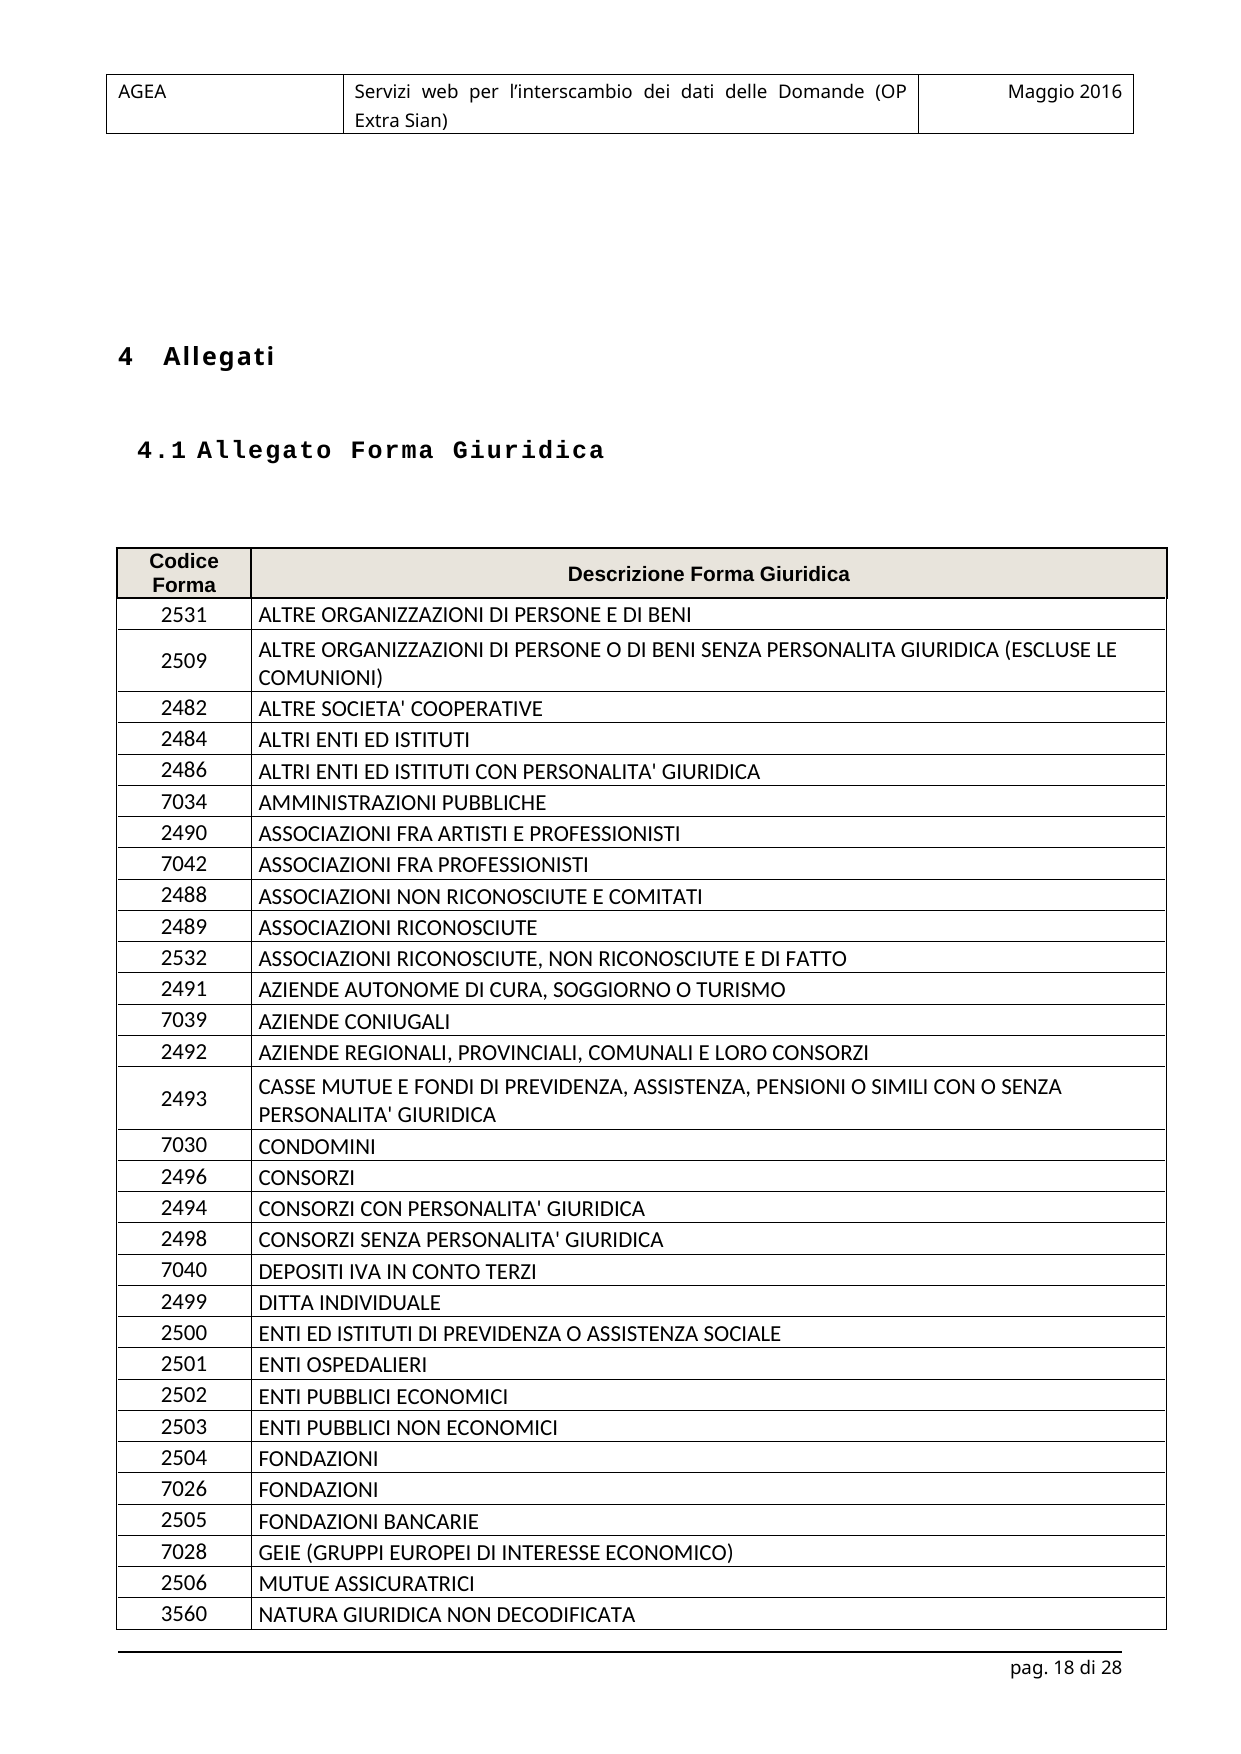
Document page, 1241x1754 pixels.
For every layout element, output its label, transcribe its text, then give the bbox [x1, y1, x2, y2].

table_cell ENTI OSPEDALIERI [252, 1347, 1166, 1378]
table_cell ASSOCIAZIONI FRA PROFESSIONISTI [252, 847, 1166, 878]
table_cell 2531 [117, 599, 251, 628]
table_cell CONSORZI SENZA PERSONALITA' GIURIDICA [252, 1222, 1166, 1253]
table_cell DITTA INDIVIDUALE [252, 1285, 1166, 1316]
table_cell FONDAZIONI [252, 1441, 1166, 1472]
table_cell 7028 [117, 1535, 251, 1566]
table_cell 2500 [117, 1316, 251, 1347]
table_cell 7040 [117, 1254, 251, 1285]
table_cell AZIENDE CONIUGALI [252, 1004, 1166, 1035]
table_cell 7042 [117, 847, 251, 878]
table_cell 2498 [117, 1222, 251, 1253]
table_cell ALTRE SOCIETA' COOPERATIVE [252, 691, 1166, 722]
table_header Codice Forma [118, 549, 250, 597]
table_cell 2488 [117, 879, 251, 910]
table_cell GEIE (GRUPPI EUROPEI DI INTERESSE ECONOMICO) [252, 1535, 1166, 1566]
subtitle Allegato Forma Giuridica [137, 438, 1122, 466]
table_cell ENTI PUBBLICI ECONOMICI [252, 1379, 1166, 1410]
table_cell 2501 [117, 1347, 251, 1378]
subtitle Allegati [118, 338, 1122, 372]
table_cell ASSOCIAZIONI FRA ARTISTI E PROFESSIONISTI [252, 816, 1166, 847]
table_cell ENTI ED ISTITUTI DI PREVIDENZA O ASSISTENZA SOCIALE [252, 1316, 1166, 1347]
table_cell ASSOCIAZIONI RICONOSCIUTE, NON RICONOSCIUTE E DI FATTO [252, 941, 1166, 972]
table_cell 2484 [117, 722, 251, 753]
table_cell 7026 [117, 1472, 251, 1503]
table_cell CONSORZI [252, 1160, 1166, 1191]
table_cell 3560 [117, 1597, 251, 1628]
table_cell 7034 [117, 785, 251, 816]
table_cell 2490 [117, 816, 251, 847]
table_cell AMMINISTRAZIONI PUBBLICHE [252, 785, 1166, 816]
table_cell 2489 [117, 910, 251, 941]
table_cell 2492 [117, 1035, 251, 1066]
table_cell FONDAZIONI BANCARIE [252, 1504, 1166, 1535]
table_cell 2503 [117, 1410, 251, 1441]
table_cell 2502 [117, 1379, 251, 1410]
table_cell 2486 [117, 754, 251, 785]
table_cell 2504 [117, 1441, 251, 1472]
table_cell NATURA GIURIDICA NON DECODIFICATA [252, 1597, 1166, 1628]
table_cell CONSORZI CON PERSONALITA' GIURIDICA [252, 1191, 1166, 1222]
table_cell ALTRE ORGANIZZAZIONI DI PERSONE O DI BENI SENZA PERSONALITA GIURIDICA (ESCLUSE LE COMUNIONI) [252, 629, 1166, 691]
table_cell 2493 [117, 1066, 251, 1128]
table_cell AZIENDE AUTONOME DI CURA, SOGGIORNO O TURISMO [252, 972, 1166, 1003]
table_cell MUTUE ASSICURATRICI [252, 1566, 1166, 1597]
table_cell CASSE MUTUE E FONDI DI PREVIDENZA, ASSISTENZA, PENSIONI O SIMILI CON O SENZA PERSONALITA' GIURIDICA [252, 1066, 1166, 1128]
table_cell ALTRI ENTI ED ISTITUTI CON PERSONALITA' GIURIDICA [252, 754, 1166, 785]
table_cell 2491 [117, 972, 251, 1003]
table_cell 7039 [117, 1004, 251, 1035]
table_cell FONDAZIONI [252, 1472, 1166, 1503]
table_cell AZIENDE REGIONALI, PROVINCIALI, COMUNALI E LORO CONSORZI [252, 1035, 1166, 1066]
table_cell 2496 [117, 1160, 251, 1191]
table_header Descrizione Forma Giuridica [252, 549, 1166, 597]
table_cell ASSOCIAZIONI RICONOSCIUTE [252, 910, 1166, 941]
table_cell DEPOSITI IVA IN CONTO TERZI [252, 1254, 1166, 1285]
table_cell ASSOCIAZIONI NON RICONOSCIUTE E COMITATI [252, 879, 1166, 910]
table_cell 2509 [117, 629, 251, 691]
table_cell 2499 [117, 1285, 251, 1316]
table_cell ALTRI ENTI ED ISTITUTI [252, 722, 1166, 753]
table_cell 7030 [117, 1129, 251, 1160]
table_cell ENTI PUBBLICI NON ECONOMICI [252, 1410, 1166, 1441]
table_cell 2506 [117, 1566, 251, 1597]
table_cell 2494 [117, 1191, 251, 1222]
table_cell 2482 [117, 691, 251, 722]
table_cell 2532 [117, 941, 251, 972]
table_cell ALTRE ORGANIZZAZIONI DI PERSONE E DI BENI [252, 597, 1166, 628]
table_cell CONDOMINI [252, 1129, 1166, 1160]
table_cell 2505 [117, 1504, 251, 1535]
